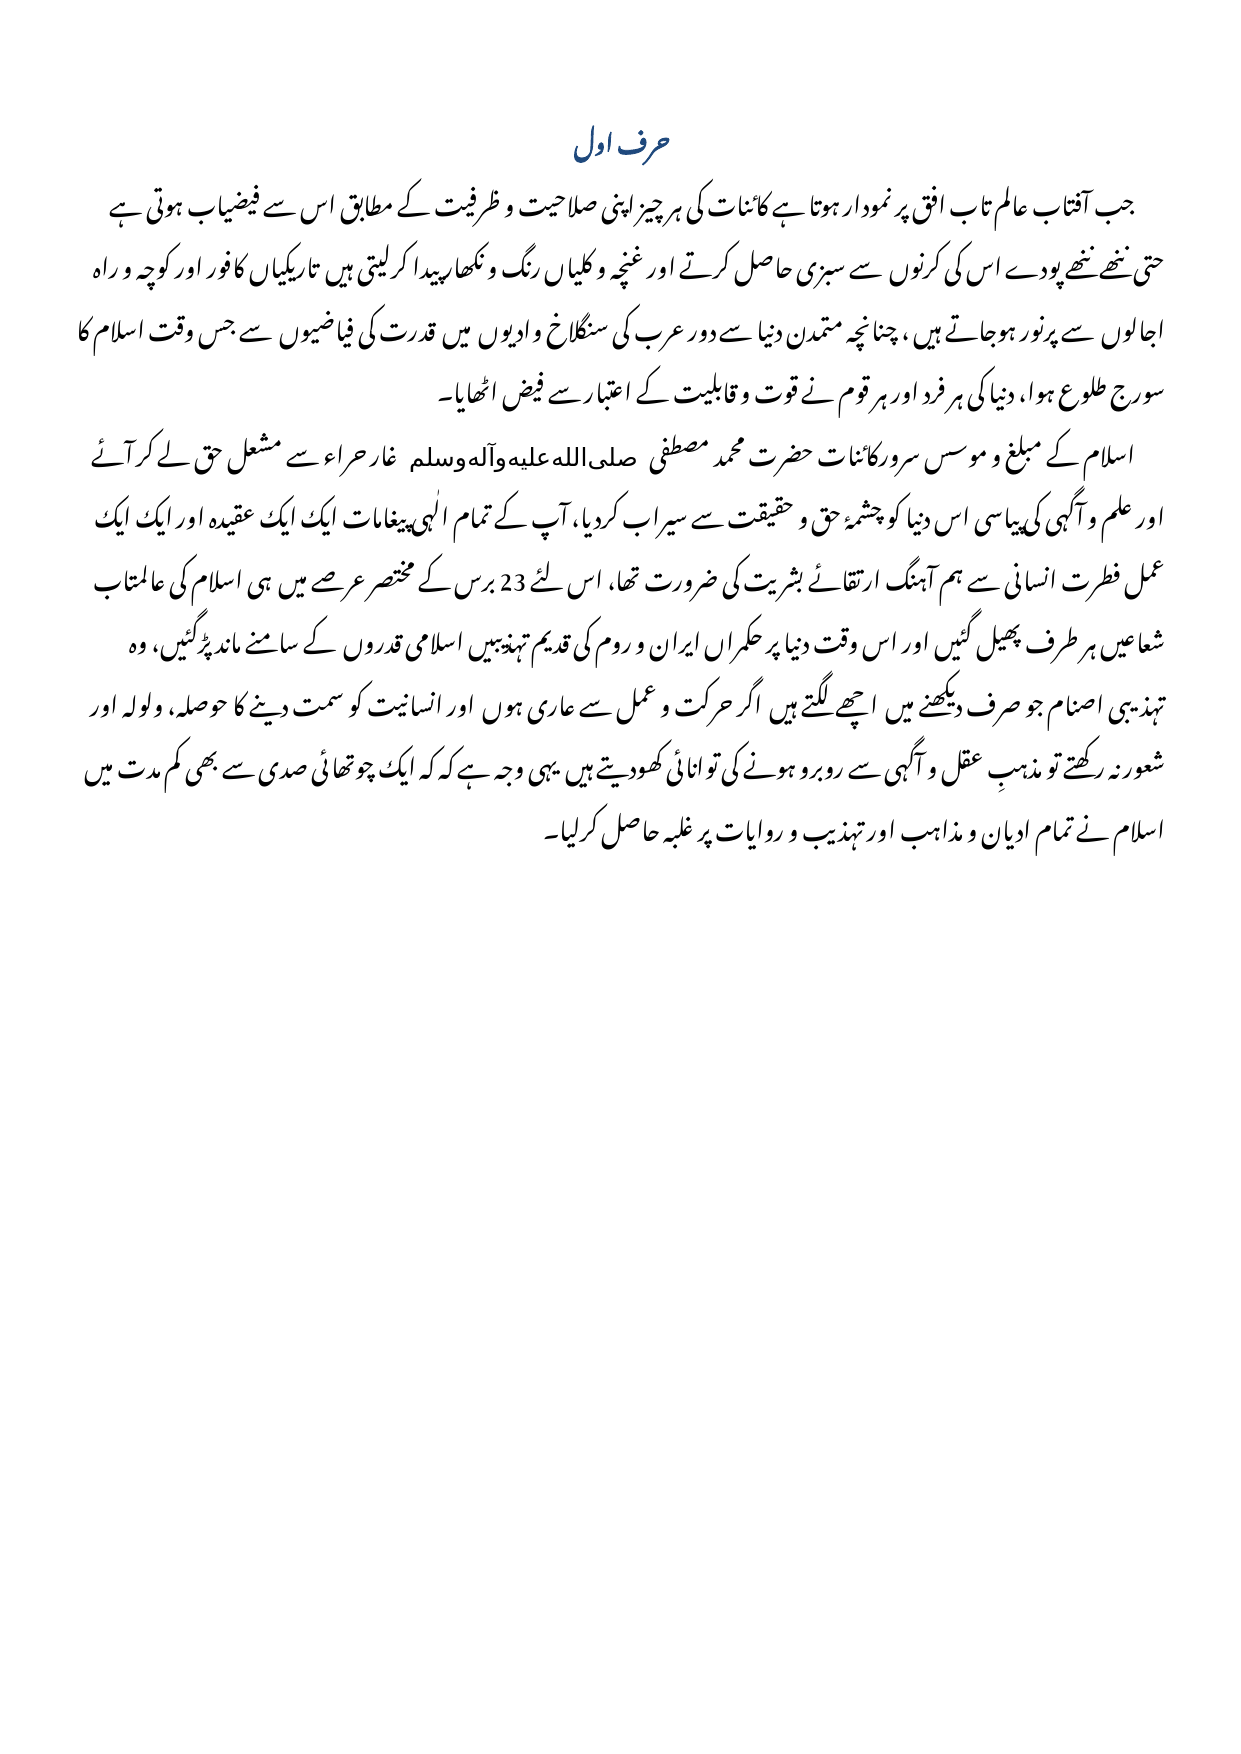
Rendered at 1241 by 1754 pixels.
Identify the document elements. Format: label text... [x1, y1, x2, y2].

text جب آفتاب عالم تاب افق پر نمودار ہوتا ہے کائنات کی ہر چیز اپنی صلاحیت و ظرفیت کے مطابق اس سے فیضیاب ہوتی ہے حتی ننھے ننھے پودے اس کی کرنوں سے سبزی حاصل کرتے اور غنچہ و کلیاں رنگ و نکھار پیدا کرلیتی ہیں تاریکیاں کافور اور کوچہ و راہ اجالوں سے پرنور ہوجاتے ہیں ، چنانچہ متمدن دنیا سے دور عرب کی سنگلاخ وادیوں میں قدرت کی فیاضیوں سے جس وقت اسلام کا سورج طلوع ہوا، دنیا کی ہر فرد اور ہر قوم نے قوت و قابلیت کے اعتبار سے فیض اٹھایا۔ [75, 169, 1165, 419]
text اسلام کے مبلغ و موسس سرورکائنات حضرت محمد مصطفی صلى‌الله‌عليه‌وآله‌وسلم غار حراء سے مشعل حق لے کر آئے اور علم و آگہی کی پیاسی اس دنیا کو چشمۂ حق و حقیقت سے سیراب کردیا، آپ کے تمام الٰہی پیغامات ایک ایک عقیدہ اور ایک ایک عمل فطرت انسانی سے ہم آہنگ ارتقائے بشریت کی ضرورت تھا، اس لئے 23 برس کے مختصر عرصے میں ہی اسلام کی عالمتاب شعاعیں ہر طرف پھیل گئیں اور اس وقت دنیا پر حکمراں ایران و روم کی قدیم تہذیبیں اسلامی قدروں کے سامنے ماند پڑگئیں، وہ تہذیبی اصنام جو صرف دیکھنے میں اچھے لگتے ہیں اگر حرکت و عمل سے عاری ہوں اور انسانیت کو سمت دینے کا حوصلہ، ولولہ اور شعور نہ رکھتے تو مذہبِ عقل و آگہی سے روبرو ہونے کی توانائی کھودیتے ہیں یہی وجہ ہے کہ کہ ایک چوتھائی صدی سے بھی کم مدت میں اسلام نے تمام ادیان و مذاہب اور تہذیب و روایات پر غلبہ حاصل کرلیا۔ [75, 419, 1165, 856]
subtitle حرف اول [75, 106, 1165, 169]
